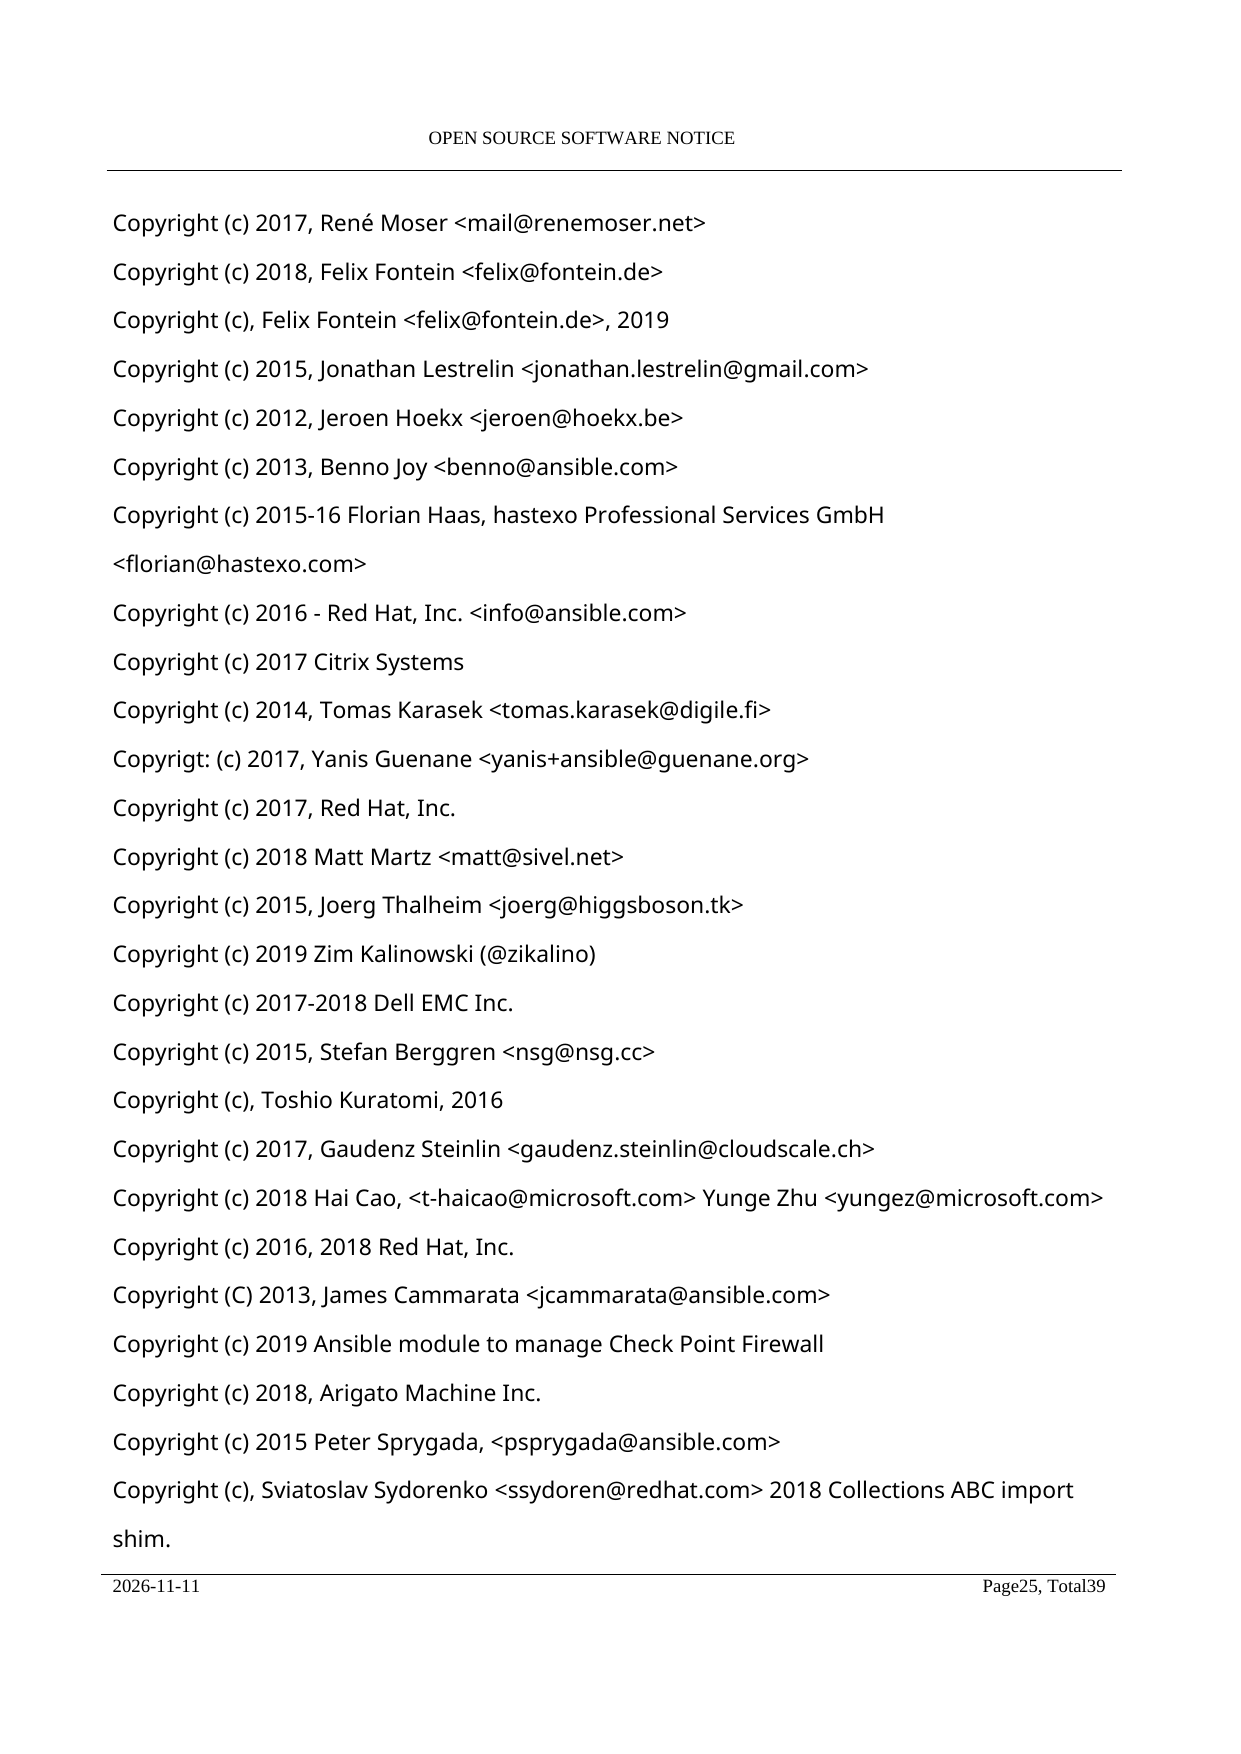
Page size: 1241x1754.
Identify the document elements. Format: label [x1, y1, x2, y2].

text [112, 206, 1128, 1555]
